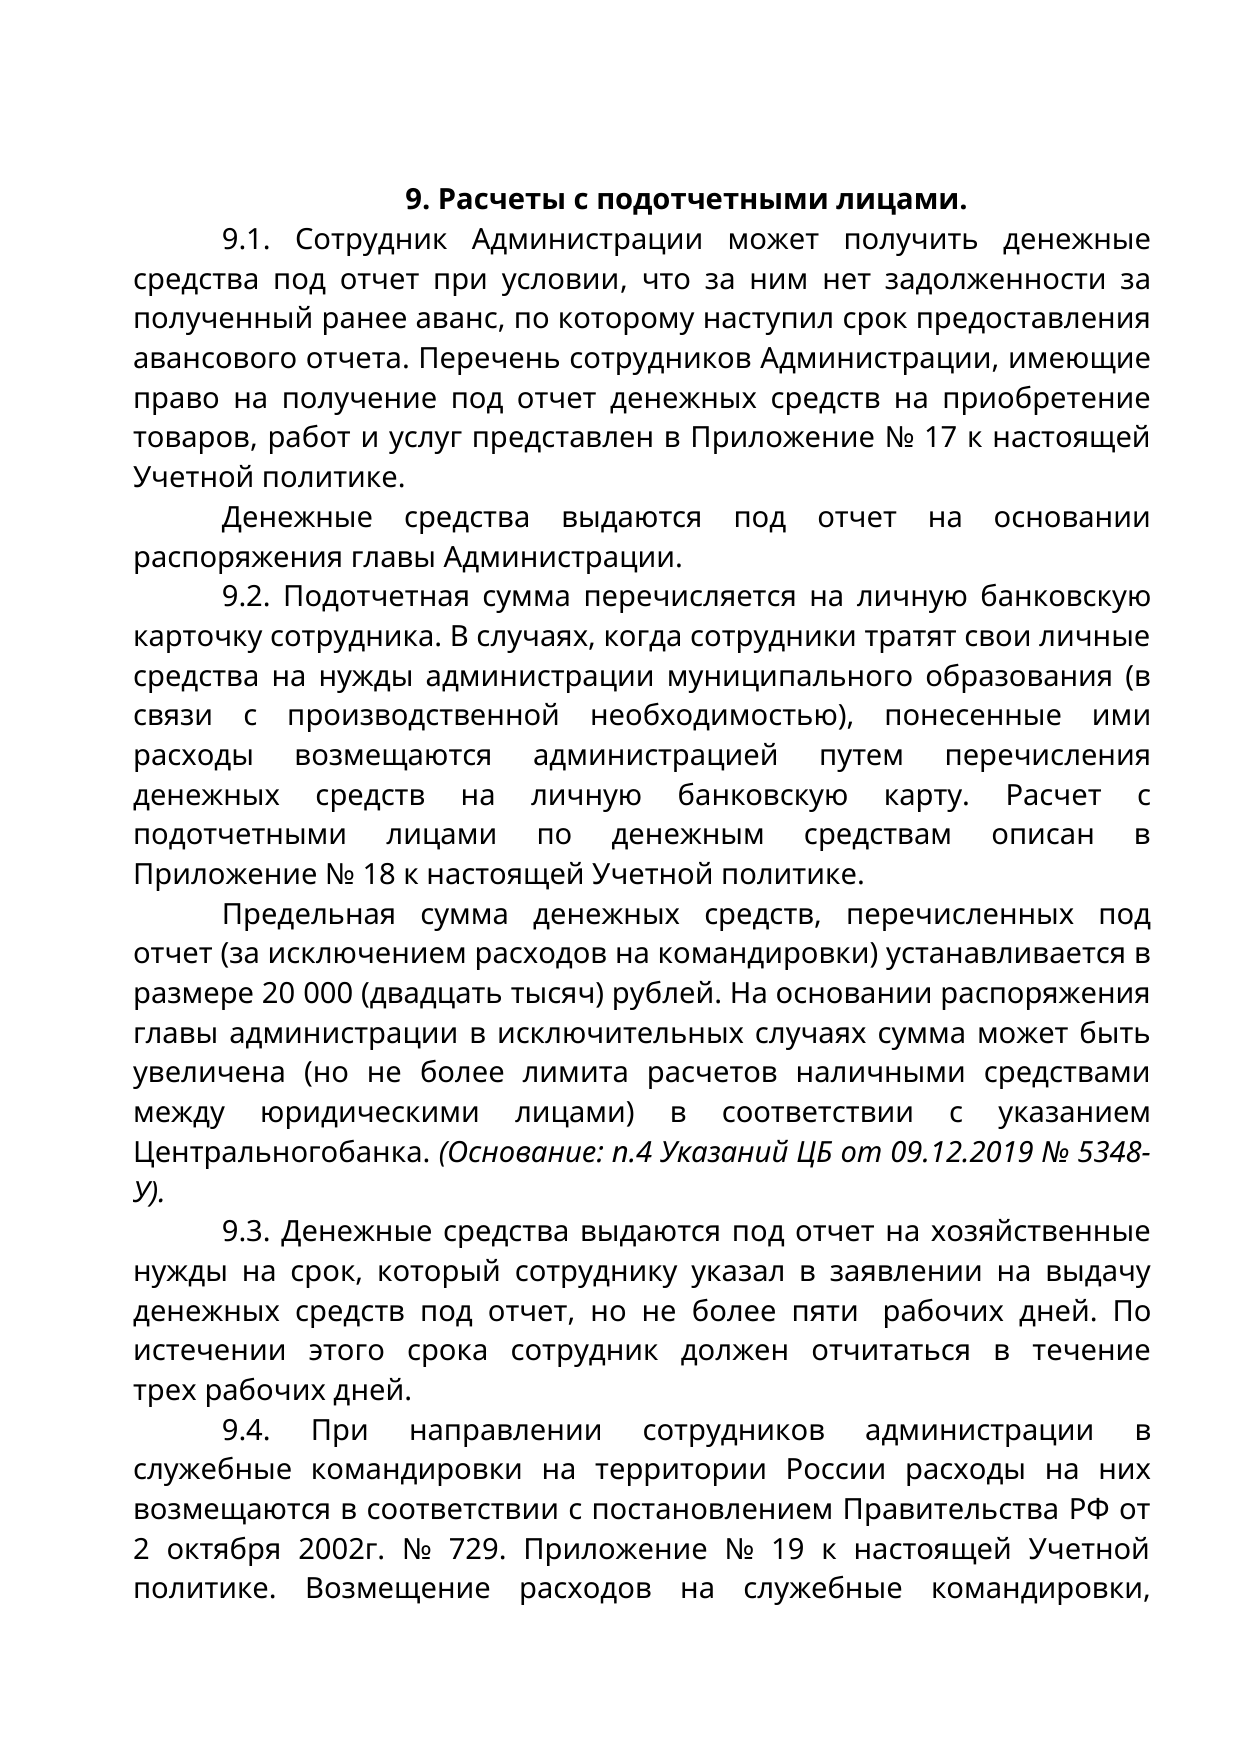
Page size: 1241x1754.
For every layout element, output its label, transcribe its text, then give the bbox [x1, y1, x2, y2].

text 9.2. Подотчетная сумма перечисляется на личную банковскую карточку сотрудника. В случаях, когда сотрудники тратят свои личные средства на нужды администрации муниципального образования (в связи с производственной необходимостью), понесенные ими расходы возмещаются администрацией путем перечисления денежных средств на личную банковскую карту. Расчет с подотчетными лицами по денежным средствам описан в Приложение № 18 к настоящей Учетной политике. [133, 576, 1152, 893]
text Денежные средства выдаются под отчет на основании распоряжения главы Администрации. [133, 496, 1152, 576]
text 9. Расчеты с подотчетными лицами. [133, 179, 1152, 218]
text 9.3. Денежные средства выдаются под отчет на хозяйственные нужды на срок, который сотруднику указал в заявлении на выдачу денежных средств под отчет, но не более пяти рабочих дней. По истечении этого срока сотрудник должен отчитаться в течение трех рабочих дней. [133, 1211, 1152, 1409]
text 9.1. Сотрудник Администрации может получить денежные средства под отчет при условии, что за ним нет задолженности за полученный ранее аванс, по которому наступил срок предоставления авансового отчета. Перечень сотрудников Администрации, имеющие право на получение под отчет денежных средств на приобретение товаров, работ и услуг представлен в Приложение № 17 к настоящей Учетной политике. [133, 218, 1152, 496]
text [133, 1409, 1152, 1607]
text Предельная сумма денежных средств, перечисленных под отчет (за исключением расходов на командировки) устанавливается в размере 20 000 (двадцать тысяч) рублей. На основании распоряжения главы администрации в исключительных случаях сумма может быть увеличена (но не более лимита расчетов наличными средствами между юридическими лицами) в соответствии с указанием Центральногобанка. (Основание: п.4 Указаний ЦБ от 09.12.2019 № 5348-У). [133, 893, 1152, 1211]
